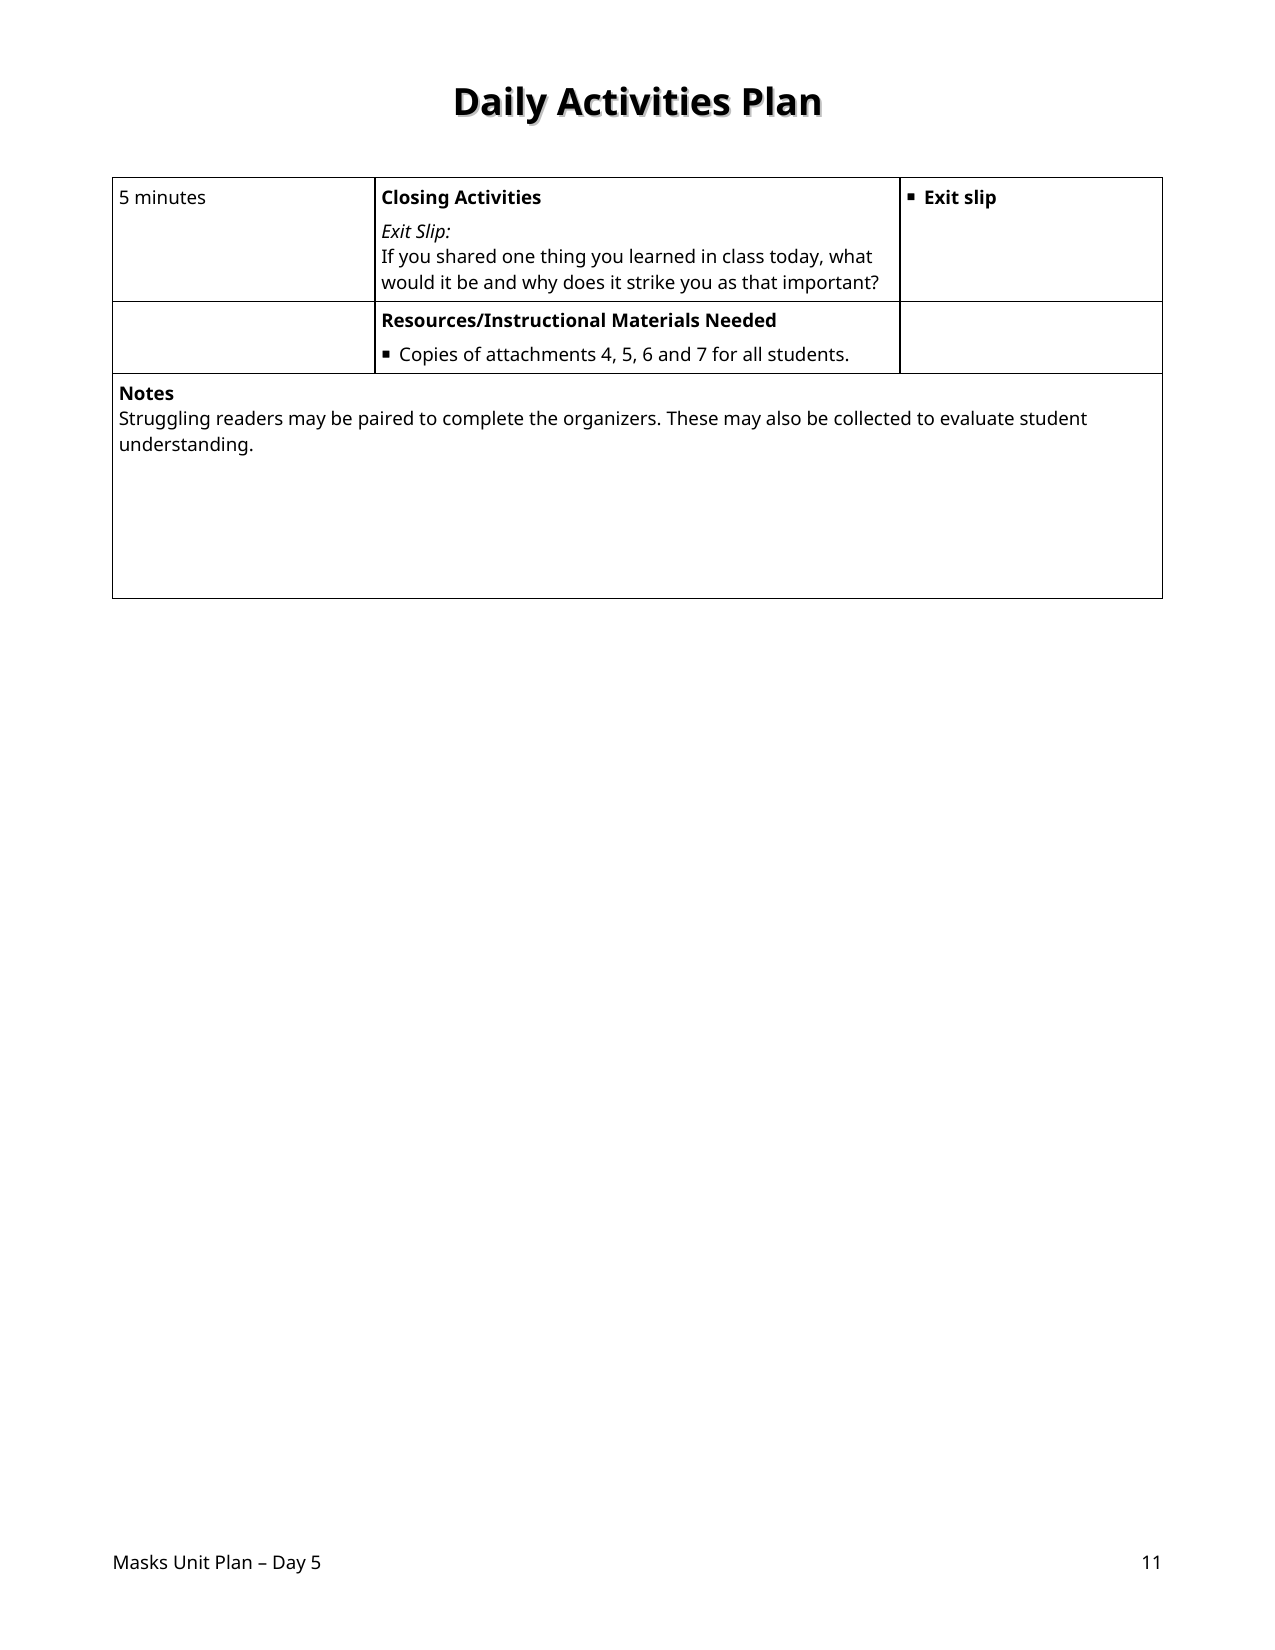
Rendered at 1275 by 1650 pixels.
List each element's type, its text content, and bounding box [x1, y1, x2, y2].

table_cell Notes Struggling readers may be paired to complete the organizers. These may also be collected to evaluate student understanding. [113, 374, 1162, 598]
table_cell [901, 302, 1162, 373]
table_header Closing Activities Exit Slip: If you shared one thing you learned in class today, what would it be and why does it strike you as that important? [376, 178, 899, 301]
table_header 5 minutes [113, 178, 374, 301]
table_cell [113, 302, 374, 373]
table_cell Resources/Instructional Materials Needed Copies of attachments 4, 5, 6 and 7 for all students. [376, 302, 899, 373]
table_header Exit slip [901, 178, 1162, 301]
